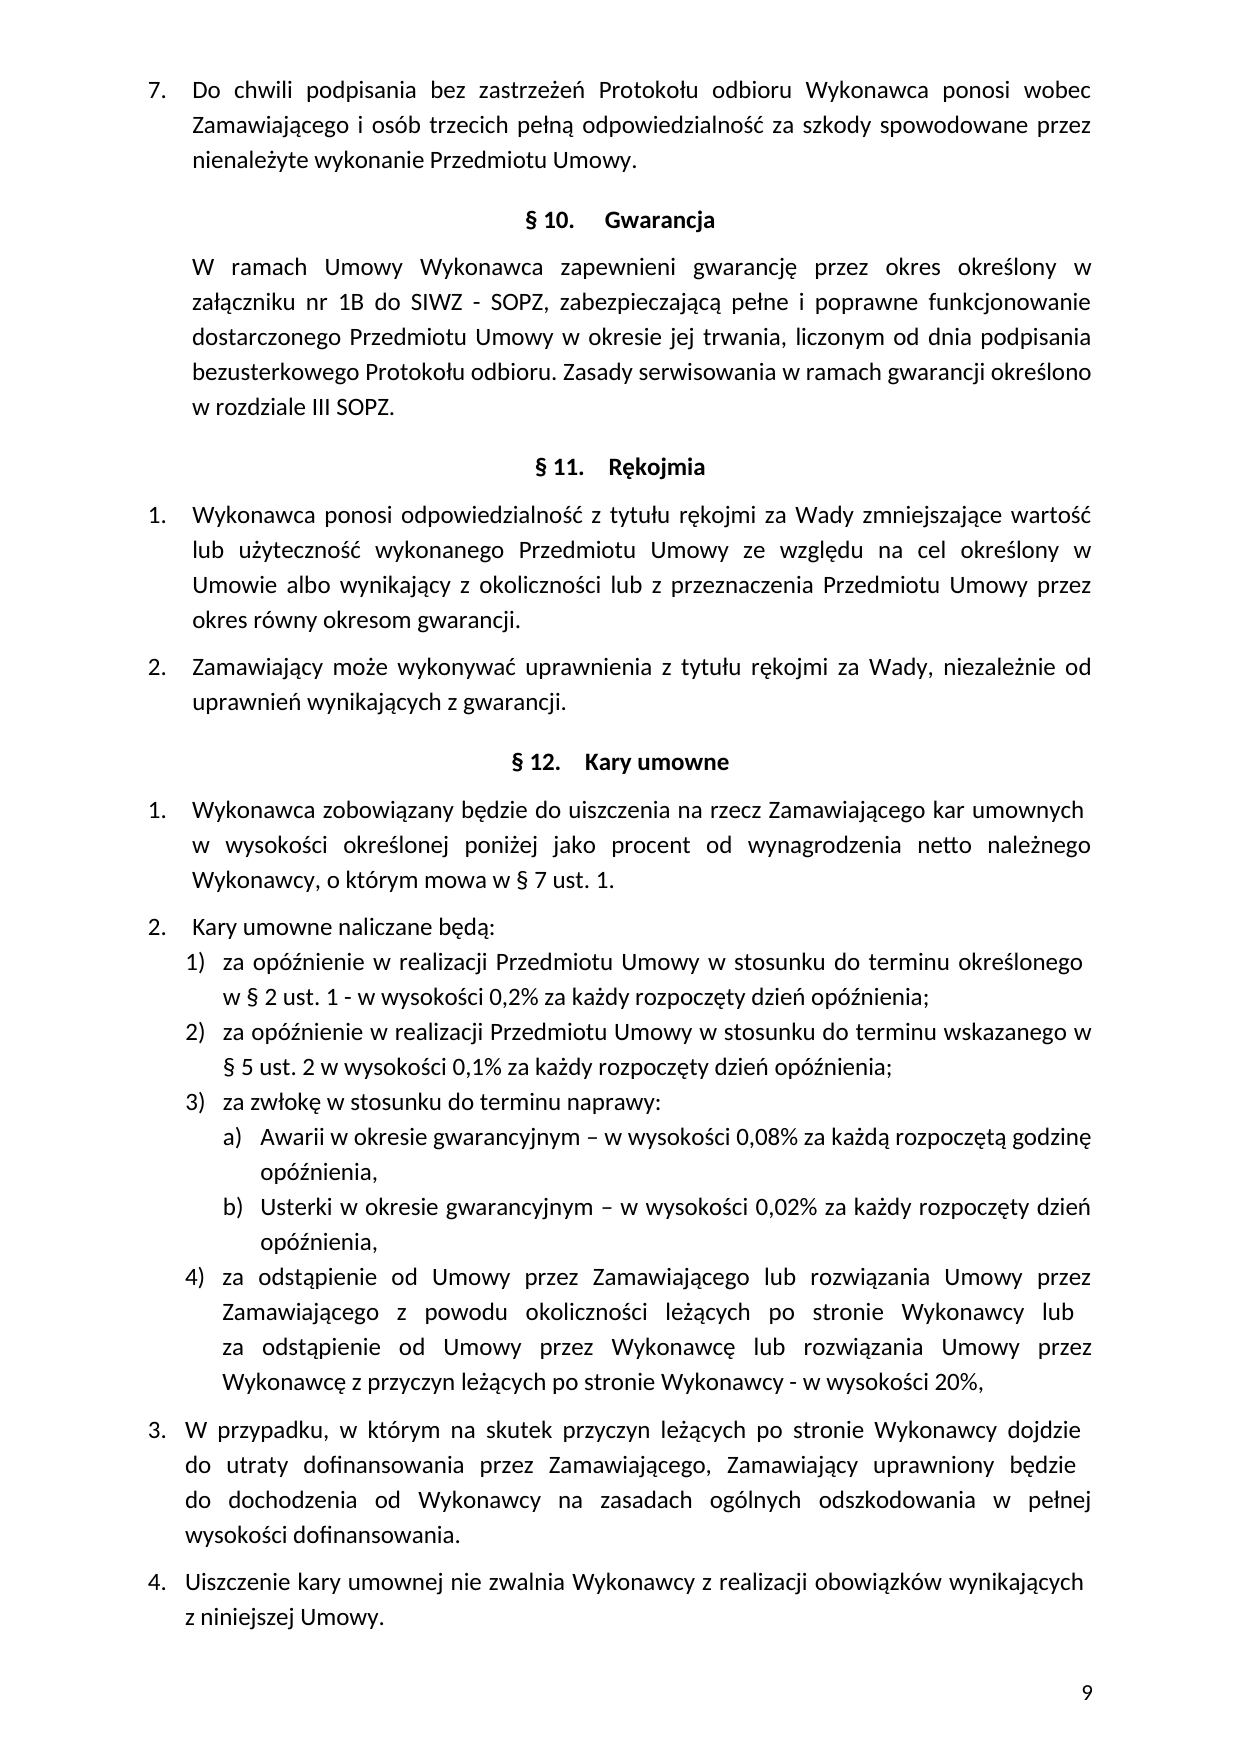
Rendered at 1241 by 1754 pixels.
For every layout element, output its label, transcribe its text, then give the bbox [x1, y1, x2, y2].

subtitle Gwarancja [148, 204, 1093, 234]
list za opóźnienie w realizacji Przedmiotu Umowy w stosunku do terminu wskazanego w § 5 ust. 2 w wysokości 0,1% za każdy rozpoczęty dzień opóźnienia; [185, 1016, 1093, 1082]
list za odstąpienie od Umowy przez Zamawiającego lub rozwiązania Umowy przez Zamawiającego z powodu okoliczności leżących po stronie Wykonawcy lub za odstąpienie od Umowy przez Wykonawcę lub rozwiązania Umowy przez Wykonawcę z przyczyn leżących po stronie Wykonawcy - w wysokości 20%, [185, 1261, 1093, 1397]
list Wykonawca ponosi odpowiedzialność z tytułu rękojmi za Wady zmniejszające wartość lub użyteczność wykonanego Przedmiotu Umowy ze względu na cel określony w Umowie albo wynikający z okoliczności lub z przeznaczenia Przedmiotu Umowy przez okres równy okresom gwarancji. [148, 499, 1093, 634]
list Uiszczenie kary umownej nie zwalnia Wykonawcy z realizacji obowiązków wynikających z niniejszej Umowy. [148, 1566, 1093, 1632]
list Zamawiający może wykonywać uprawnienia z tytułu rękojmi za Wady, niezależnie od uprawnień wynikających z gwarancji. [148, 651, 1093, 717]
list za zwłokę w stosunku do terminu naprawy: [185, 1086, 1093, 1117]
subtitle Kary umowne [148, 746, 1093, 777]
list W przypadku, w którym na skutek przyczyn leżących po stronie Wykonawcy dojdzie do utraty dofinansowania przez Zamawiającego, Zamawiający uprawniony będzie do dochodzenia od Wykonawcy na zasadach ogólnych odszkodowania w pełnej wysokości dofinansowania. [148, 1414, 1093, 1549]
list za opóźnienie w realizacji Przedmiotu Umowy w stosunku do terminu określonego w § 2 ust. 1 - w wysokości 0,2% za każdy rozpoczęty dzień opóźnienia; [185, 946, 1093, 1012]
list Usterki w okresie gwarancyjnym – w wysokości 0,02% za każdy rozpoczęty dzień opóźnienia, [223, 1191, 1093, 1257]
subtitle Rękojmia [148, 451, 1093, 482]
list Awarii w okresie gwarancyjnym – w wysokości 0,08% za każdą rozpoczętą godzinę opóźnienia, [223, 1121, 1093, 1187]
list Do chwili podpisania bez zastrzeżeń Protokołu odbioru Wykonawca ponosi wobec Zamawiającego i osób trzecich pełną odpowiedzialność za szkody spowodowane przez nienależyte wykonanie Przedmiotu Umowy. [148, 74, 1093, 174]
list Wykonawca zobowiązany będzie do uiszczenia na rzecz Zamawiającego kar umownych w wysokości określonej poniżej jako procent od wynagrodzenia netto należnego Wykonawcy, o którym mowa w § 7 ust. 1. [148, 794, 1093, 894]
list Kary umowne naliczane będą: [148, 911, 1093, 942]
text W ramach Umowy Wykonawca zapewnieni gwarancję przez okres określony w załączniku nr 1B do SIWZ - SOPZ, zabezpieczającą pełne i poprawne funkcjonowanie dostarczonego Przedmiotu Umowy w okresie jej trwania, liczonym od dnia podpisania bezusterkowego Protokołu odbioru. Zasady serwisowania w ramach gwarancji określono w rozdziale III SOPZ. [192, 251, 1093, 422]
